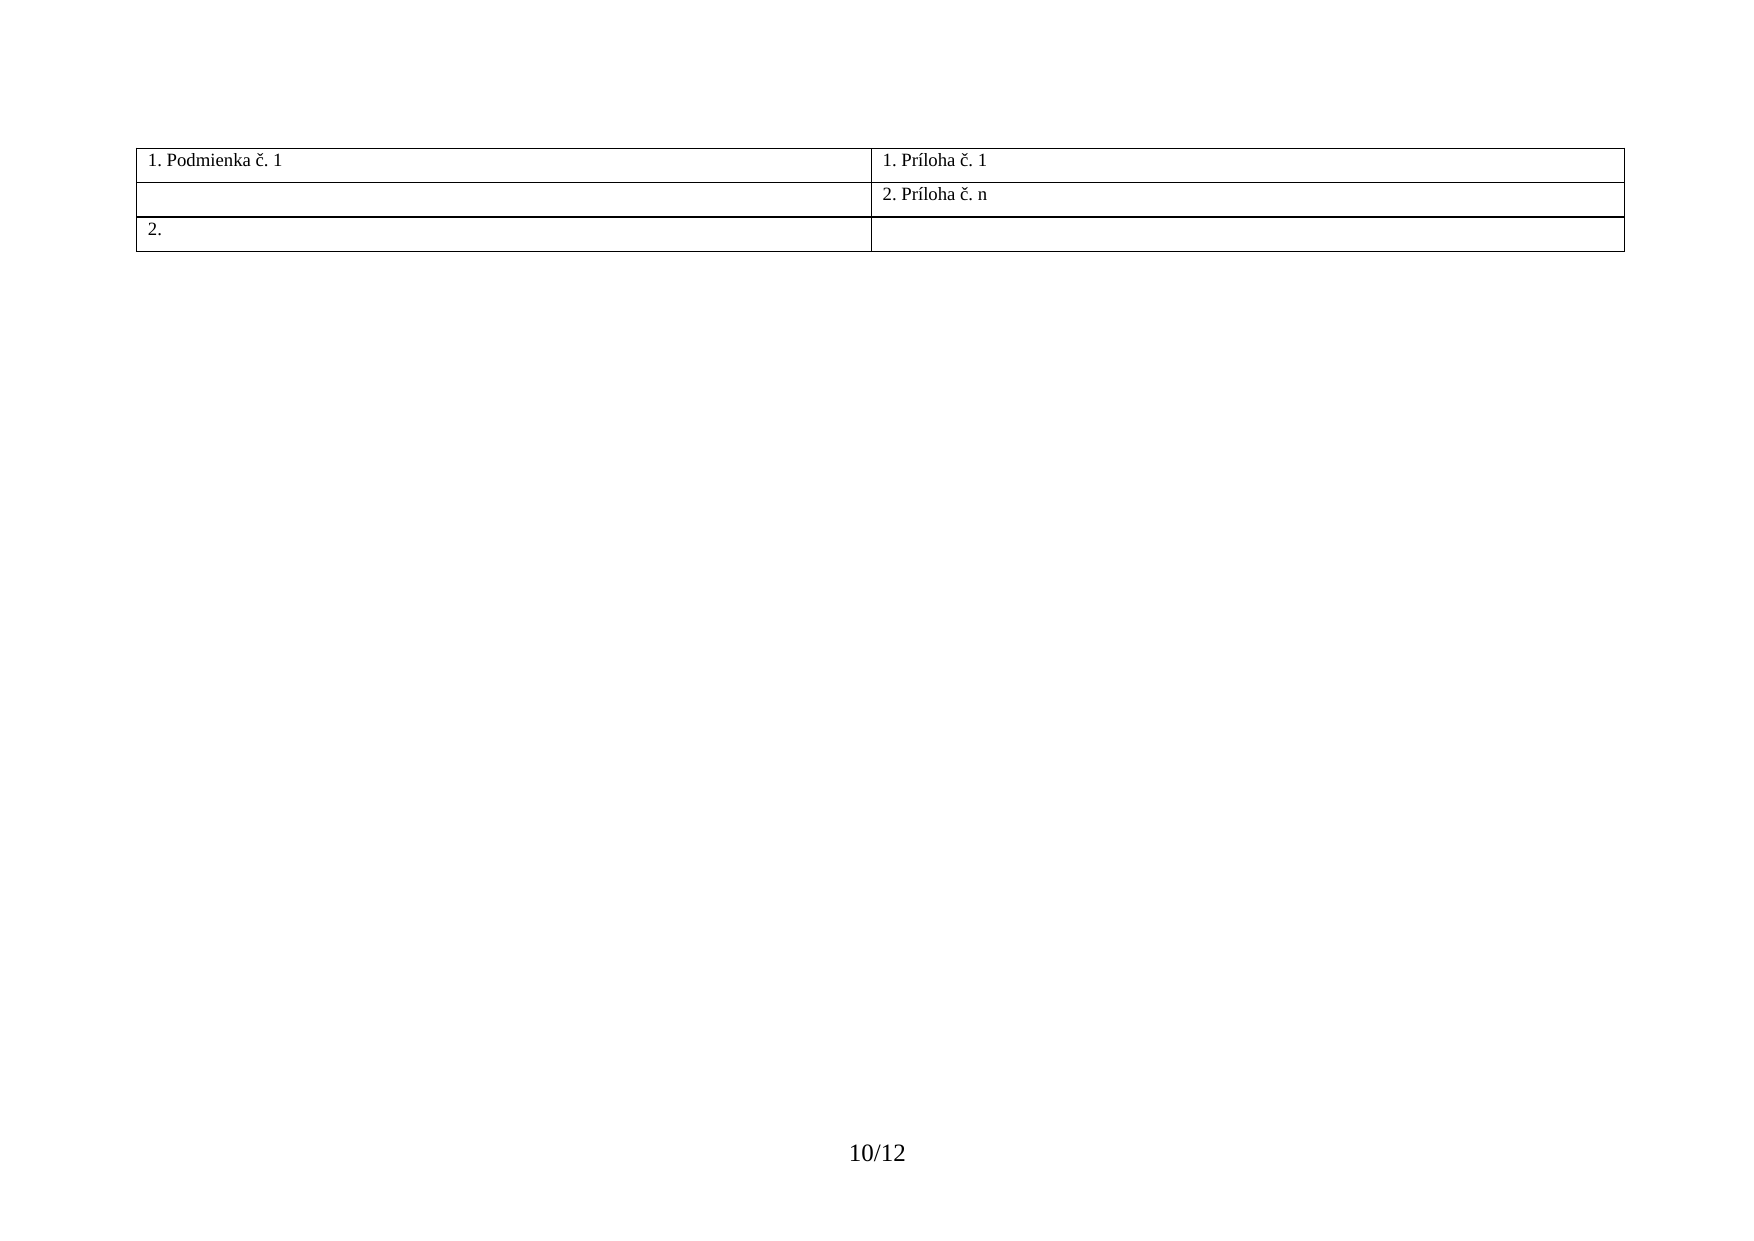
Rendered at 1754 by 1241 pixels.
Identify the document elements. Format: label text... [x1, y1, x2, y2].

table_cell 1. Príloha č. 1 [872, 149, 1624, 182]
table_cell [872, 218, 1624, 251]
table_cell 2. Príloha č. n [872, 183, 1624, 216]
table_cell [137, 183, 871, 216]
table_cell 1. Podmienka č. 1 [137, 149, 871, 182]
table_cell 2. [137, 218, 871, 251]
